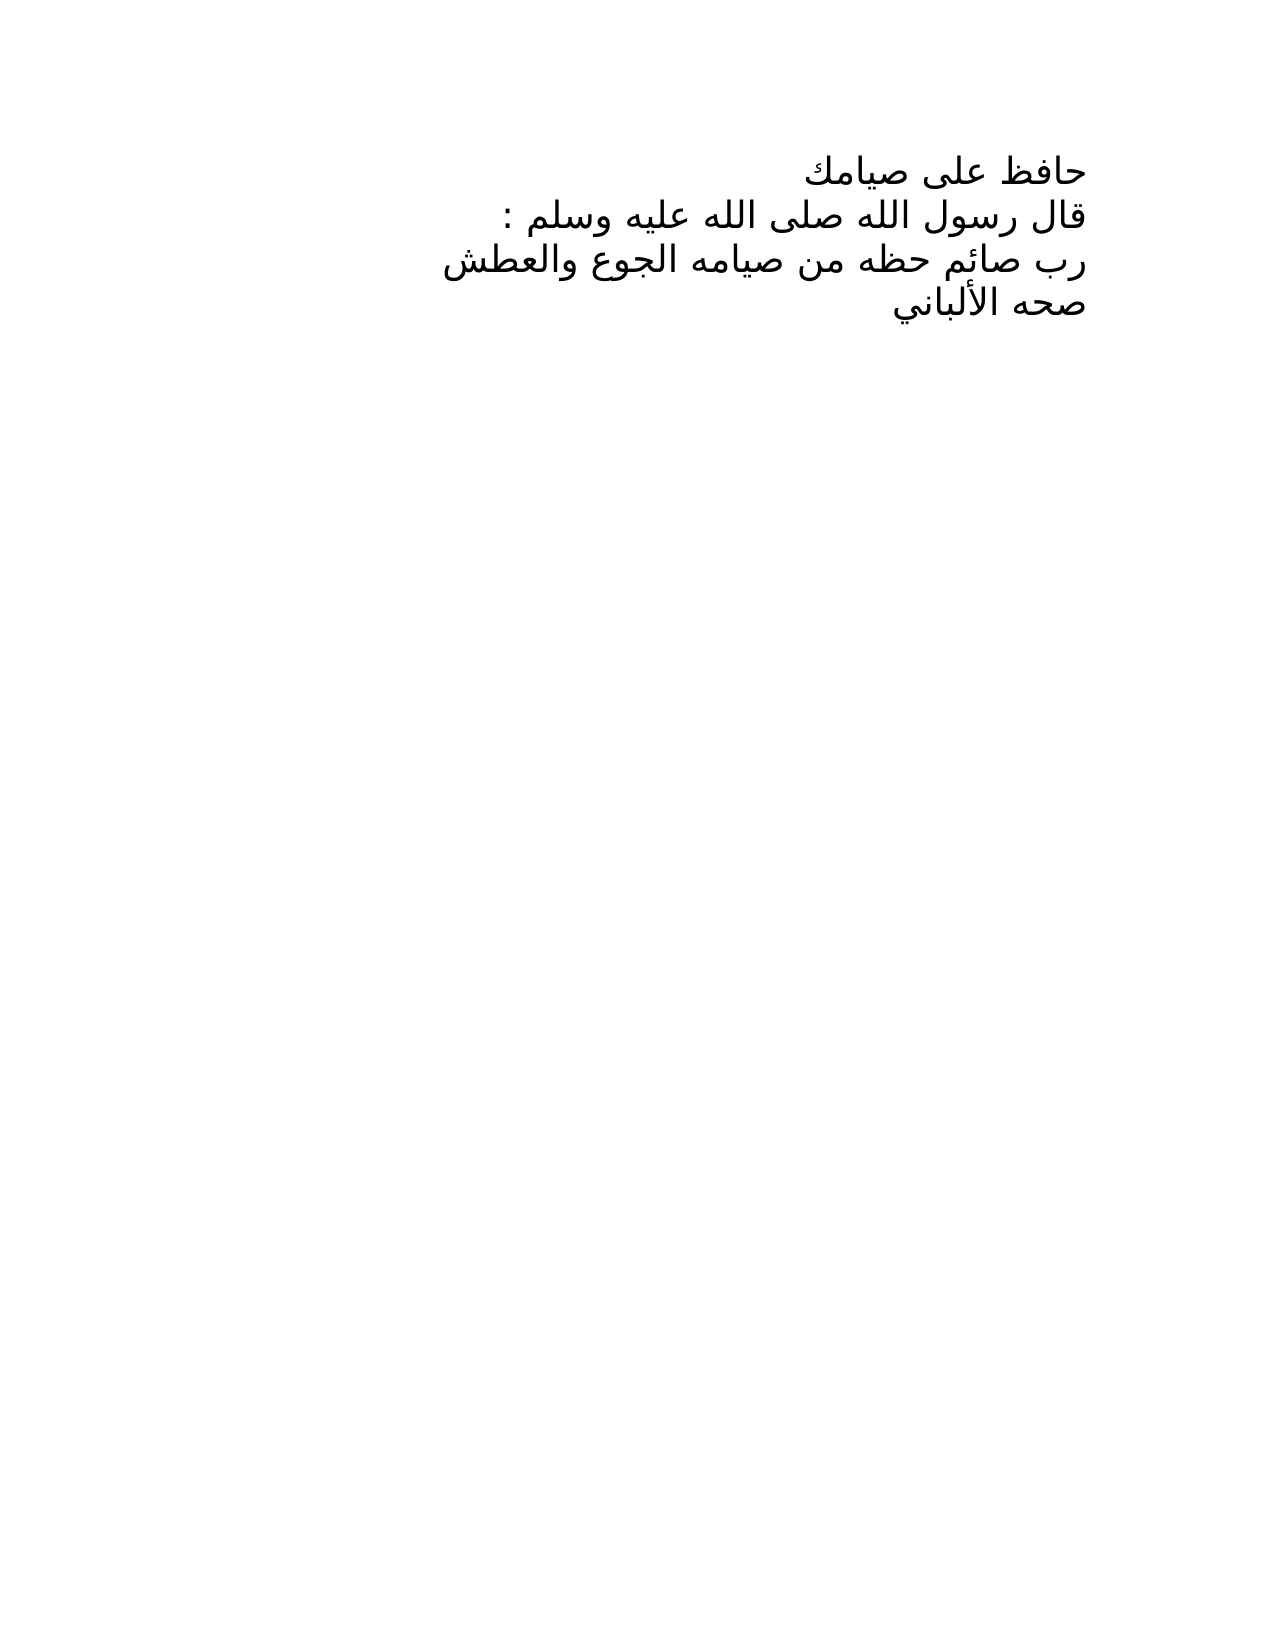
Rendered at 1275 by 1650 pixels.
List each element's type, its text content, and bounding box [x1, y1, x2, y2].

text قال رسول الله صلى الله عليه وسلم : [187, 194, 1087, 237]
text رب صائم حظه من صيامه الجوع والعطش [187, 237, 1087, 281]
text حافظ على صيامك [187, 150, 1087, 194]
text صحه الألباني [187, 281, 1087, 324]
